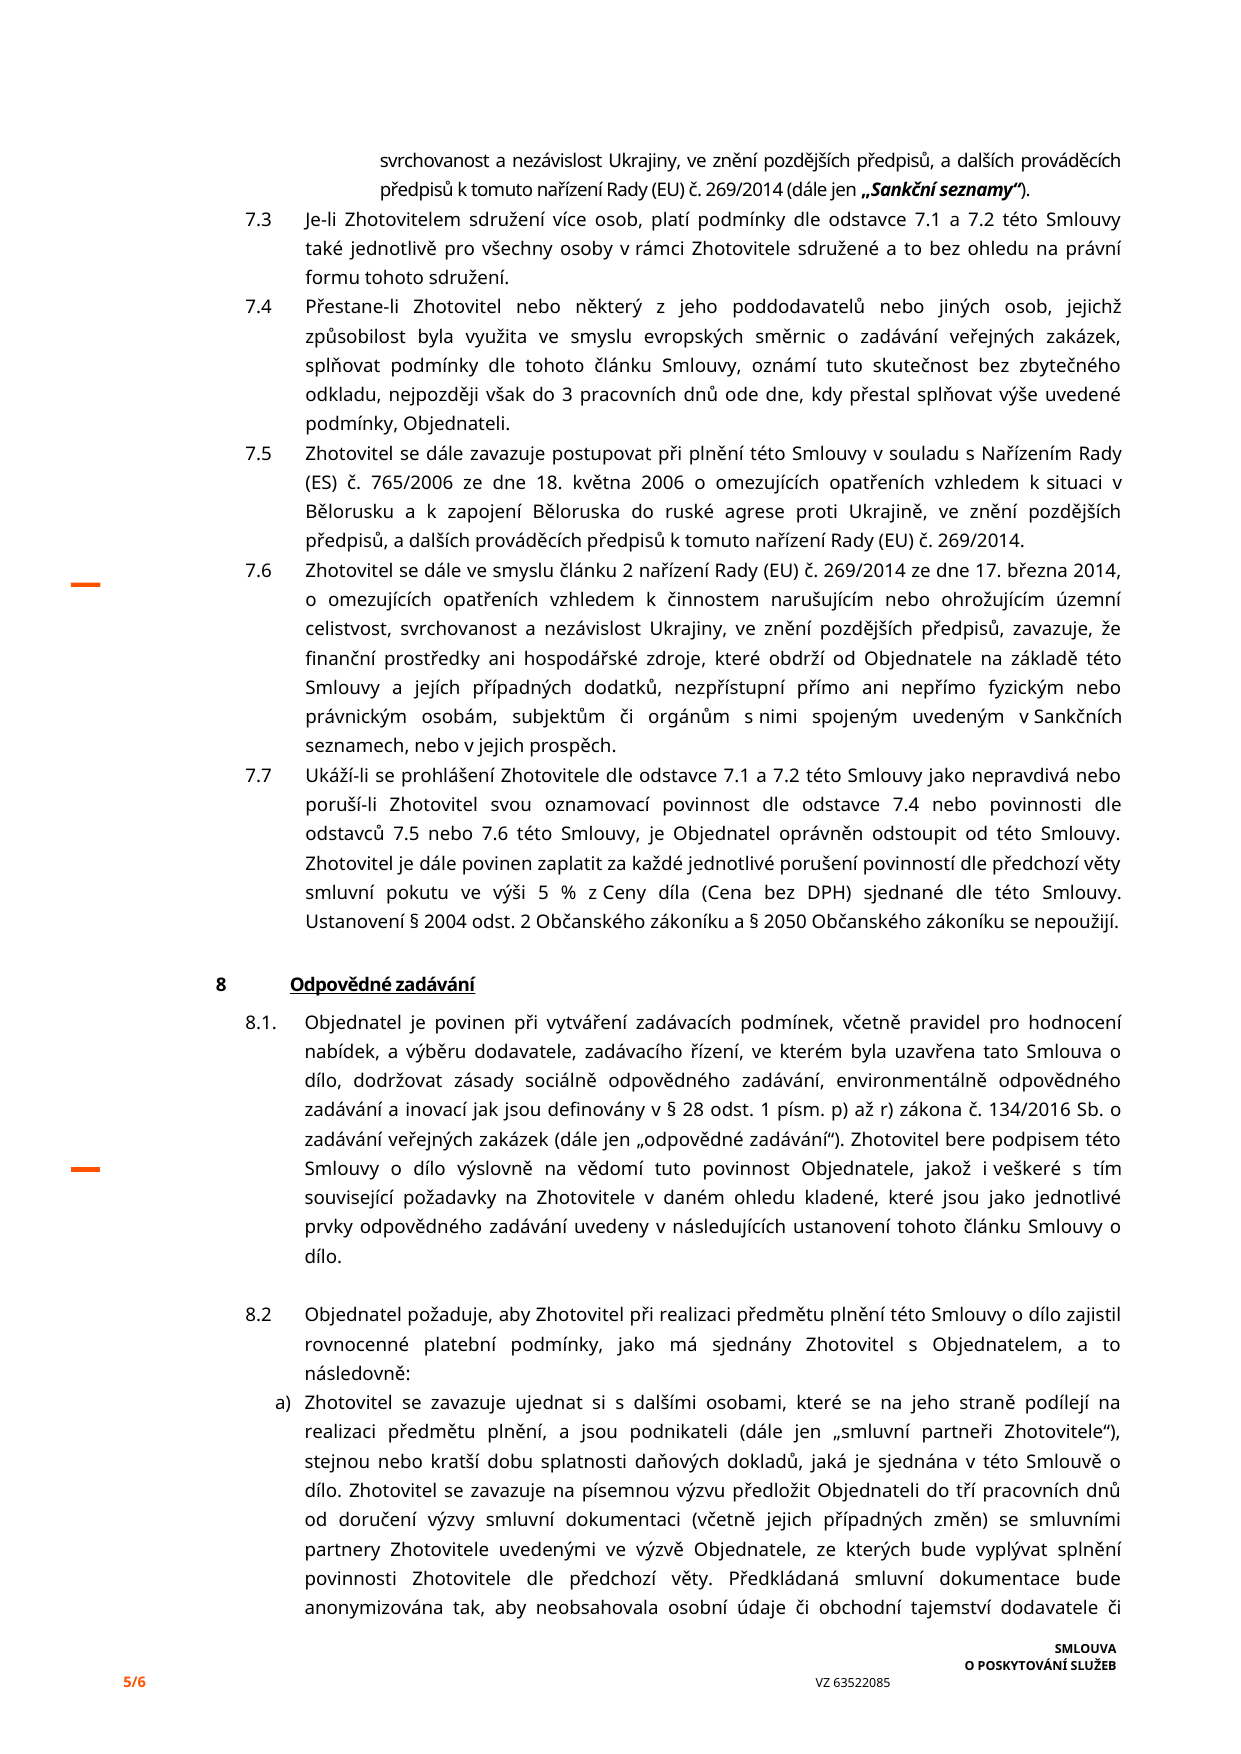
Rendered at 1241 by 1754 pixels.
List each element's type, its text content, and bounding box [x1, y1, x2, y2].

subtitle Objednatel požaduje, aby Zhotovitel při realizaci předmětu plnění této Smlouvy o dílo zajistil rovnocenné platební podmínky, jako má sjednány Zhotovitel s Objednatelem, a to následovně: [245, 1302, 1122, 1386]
subtitle Odpovědné zadávání [216, 971, 1122, 996]
subtitle Zhotovitel se dále zavazuje postupovat při plnění této Smlouvy v souladu s Nařízením Rady (ES) č. 765/2006 ze dne 18. května 2006 o omezujících opatřeních vzhledem k situaci v Bělorusku a k zapojení Běloruska do ruské agrese proti Ukrajině, ve znění pozdějších předpisů, a dalších prováděcích předpisů k tomuto nařízení Rady (EU) č. 269/2014. [245, 440, 1122, 553]
subtitle Přestane-li Zhotovitel nebo některý z jeho poddodavatelů nebo jiných osob, jejichž způsobilost byla využita ve smyslu evropských směrnic o zadávání veřejných zakázek, splňovat podmínky dle tohoto článku Smlouvy, oznámí tuto skutečnost bez zbytečného odkladu, nejpozději však do 3 pracovních dnů ode dne, kdy přestal splňovat výše uvedené podmínky, Objednateli. [245, 294, 1122, 436]
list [275, 1389, 1122, 1620]
subtitle Je-li Zhotovitelem sdružení více osob, platí podmínky dle odstavce 7.1 a 7.2 této Smlouvy také jednotlivě pro všechny osoby v rámci Zhotovitele sdružené a to bez ohledu na právní formu tohoto sdružení. [245, 206, 1122, 290]
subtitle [342, 147, 1122, 202]
subtitle Ukáží-li se prohlášení Zhotovitele dle odstavce 7.1 a 7.2 této Smlouvy jako nepravdivá nebo poruší-li Zhotovitel svou oznamovací povinnost dle odstavce 7.4 nebo povinnosti dle odstavců 7.5 nebo 7.6 této Smlouvy, je Objednatel oprávněn odstoupit od této Smlouvy. Zhotovitel je dále povinen zaplatit za každé jednotlivé porušení povinností dle předchozí věty smluvní pokutu ve výši 5 % z Ceny díla (Cena bez DPH) sjednané dle této Smlouvy. Ustanovení § 2004 odst. 2 Občanského zákoníku a § 2050 Občanského zákoníku se nepoužijí. [245, 762, 1122, 934]
subtitle Zhotovitel se dále ve smyslu článku 2 nařízení Rady (EU) č. 269/2014 ze dne 17. března 2014, o omezujících opatřeních vzhledem k činnostem narušujícím nebo ohrožujícím územní celistvost, svrchovanost a nezávislost Ukrajiny, ve znění pozdějších předpisů, zavazuje, že finanční prostředky ani hospodářské zdroje, které obdrží od Objednatele na základě této Smlouvy a jejích případných dodatků, nezpřístupní přímo ani nepřímo fyzickým nebo právnickým osobám, subjektům či orgánům s nimi spojeným uvedeným v Sankčních seznamech, nebo v jejich prospěch. [245, 557, 1122, 758]
list Objednatel je povinen při vytváření zadávacích podmínek, včetně pravidel pro hodnocení nabídek, a výběru dodavatele, zadávacího řízení, ve kterém byla uzavřena tato Smlouva o dílo, dodržovat zásady sociálně odpovědného zadávání, environmentálně odpovědného zadávání a inovací jak jsou definovány v § 28 odst. 1 písm. p) až r) zákona č. 134/2016 Sb. o zadávání veřejných zakázek (dále jen „odpovědné zadávání“). Zhotovitel bere podpisem této Smlouvy o dílo výslovně na vědomí tuto povinnost Objednatele, jakož i veškeré s tím související požadavky na Zhotovitele v daném ohledu kladené, které jsou jako jednotlivé prvky odpovědného zadávání uvedeny v následujících ustanovení tohoto článku Smlouvy o dílo. [245, 1009, 1122, 1269]
